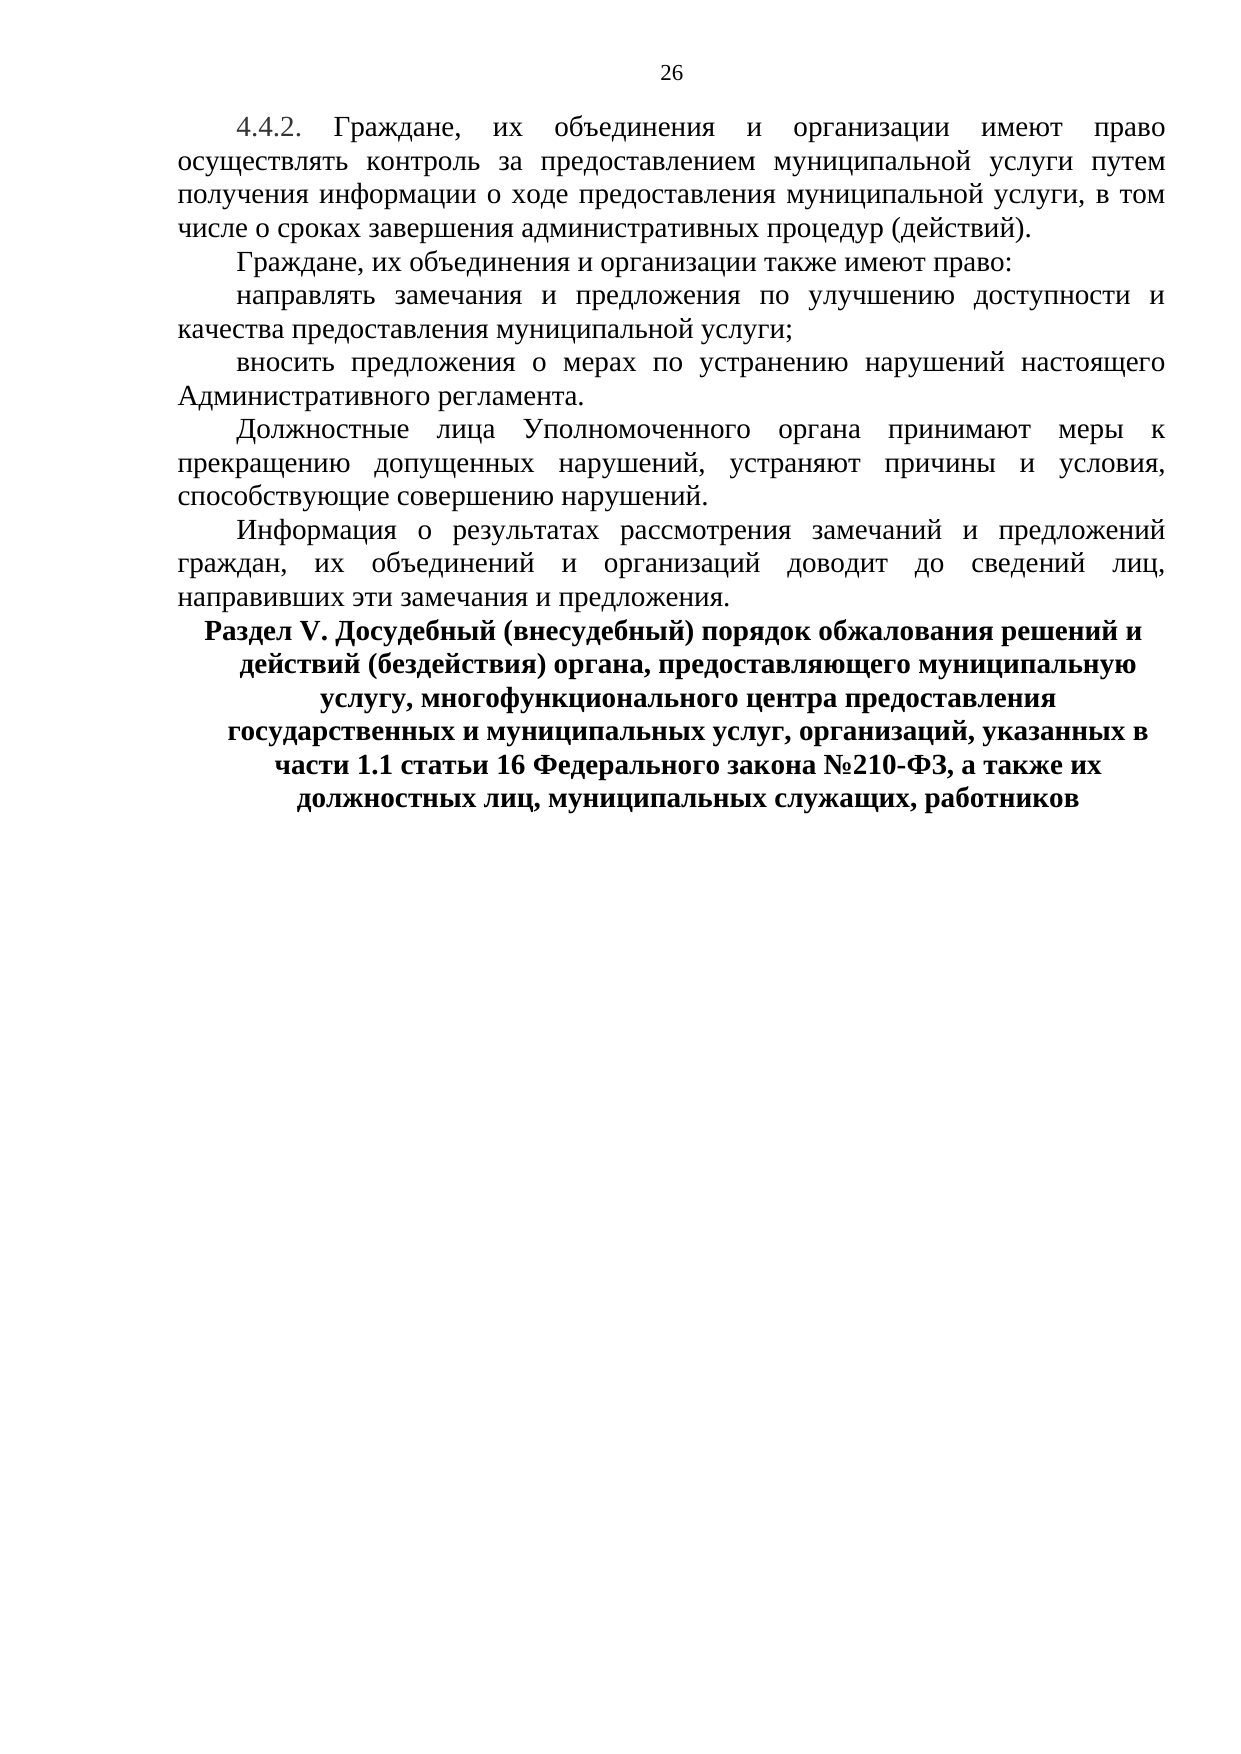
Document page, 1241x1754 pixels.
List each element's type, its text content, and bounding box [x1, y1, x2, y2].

text 4.4.2. Граждане, их объединения и организации имеют право осуществлять контроль за предоставлением муниципальной услуги путем получения информации о ходе предоставления муниципальной услуги, в том числе о сроках завершения административных процедур (действий). [177, 109, 1166, 244]
text Граждане, их объединения и организации также имеют право: [177, 244, 1166, 277]
subtitle Раздел V. Досудебный (внесудебный) порядок обжалования решений и действий (бездействия) органа, предоставляющего муниципальную услугу, многофункционального центра предоставления государственных и муниципальных услуг, организаций, указанных в части 1.1 статьи 16 Федерального закона №210-ФЗ, а также их должностных лиц, муниципальных служащих, работников [181, 613, 1166, 814]
text направлять замечания и предложения по улучшению доступности и качества предоставления муниципальной услуги; [177, 277, 1166, 344]
text вносить предложения о мерах по устранению нарушений настоящего Административного регламента. [177, 344, 1166, 411]
text Должностные лица Уполномоченного органа принимают меры к прекращению допущенных нарушений, устраняют причины и условия, способствующие совершению нарушений. [177, 411, 1166, 512]
text Информация о результатах рассмотрения замечаний и предложений граждан, их объединений и организаций доводит до сведений лиц, направивших эти замечания и предложения. [177, 512, 1166, 613]
